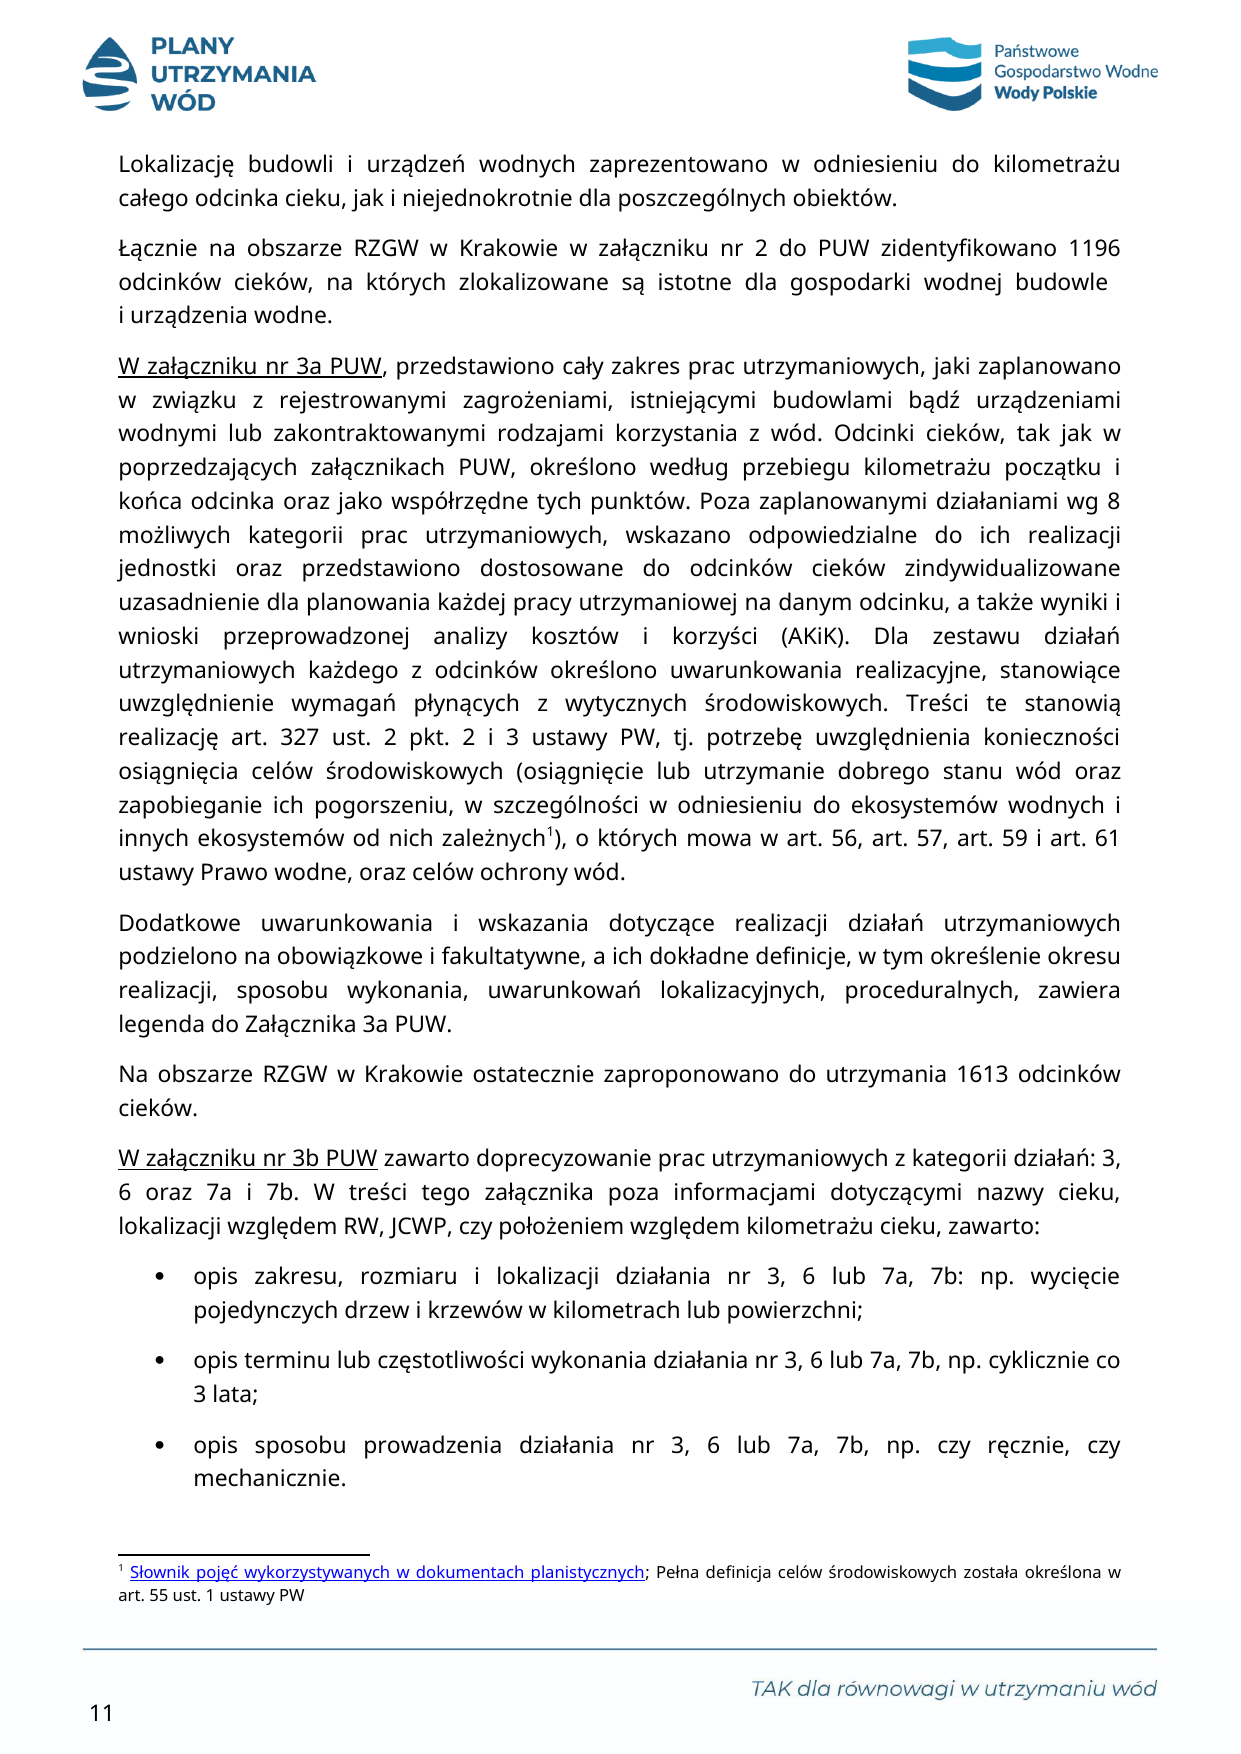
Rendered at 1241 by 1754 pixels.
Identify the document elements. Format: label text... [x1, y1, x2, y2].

text Dodatkowe uwarunkowania i wskazania dotyczące realizacji działań utrzymaniowych podzielono na obowiązkowe i fakultatywne, a ich dokładne definicje, w tym określenie okresu realizacji, sposobu wykonania, uwarunkowań lokalizacyjnych, proceduralnych, zawiera legenda do Załącznika 3a PUW. [118, 906, 1122, 1039]
list opis zakresu, rozmiaru i lokalizacji działania nr 3, 6 lub 7a, 7b: np. wycięcie pojedynczych drzew i krzewów w kilometrach lub powierzchni; [156, 1260, 1122, 1325]
text W załączniku nr 3b PUW zawarto doprecyzowanie prac utrzymaniowych z kategorii działań: 3, 6 oraz 7a i 7b. W treści tego załącznika poza informacjami dotyczącymi nazwy cieku, lokalizacji względem RW, JCWP, czy położeniem względem kilometrażu cieku, zawarto: [118, 1142, 1122, 1241]
list opis terminu lub częstotliwości wykonania działania nr 3, 6 lub 7a, 7b, np. cyklicznie co 3 lata; [156, 1344, 1122, 1409]
text W załączniku nr 3a PUW, przedstawiono cały zakres prac utrzymaniowych, jaki zaplanowano w związku z rejestrowanymi zagrożeniami, istniejącymi budowlami bądź urządzeniami wodnymi lub zakontraktowanymi rodzajami korzystania z wód. Odcinki cieków, tak jak w poprzedzających załącznikach PUW, określono według przebiegu kilometrażu początku i końca odcinka oraz jako współrzędne tych punktów. Poza zaplanowanymi działaniami wg 8 możliwych kategorii prac utrzymaniowych, wskazano odpowiedzialne do ich realizacji jednostki oraz przedstawiono dostosowane do odcinków cieków zindywidualizowane uzasadnienie dla planowania każdej pracy utrzymaniowej na danym odcinku, a także wyniki i wnioski przeprowadzonej analizy kosztów i korzyści (AKiK). Dla zestawu działań utrzymaniowych każdego z odcinków określono uwarunkowania realizacyjne, stanowiące uwzględnienie wymagań płynących z wytycznych środowiskowych. Treści te stanowią realizację art. 327 ust. 2 pkt. 2 i 3 ustawy PW, tj. potrzebę uwzględnienia konieczności osiągnięcia celów środowiskowych (osiągnięcie lub utrzymanie dobrego stanu wód oraz zapobieganie ich pogorszeniu, w szczególności w odniesieniu do ekosystemów wodnych i innych ekosystemów od nich zależnych), o których mowa w art. 56, art. 57, art. 59 i art. 61 ustawy Prawo wodne, oraz celów ochrony wód. [118, 350, 1122, 887]
picture [0, 0, 1241, 149]
list opis sposobu prowadzenia działania nr 3, 6 lub 7a, 7b, np. czy ręcznie, czy mechanicznie. [156, 1428, 1122, 1493]
text Łącznie na obszarze RZGW w Krakowie w załączniku nr 2 do PUW zidentyfikowano 1196 odcinków cieków, na których zlokalizowane są istotne dla gospodarki wodnej budowle i urządzenia wodne. [118, 232, 1122, 331]
picture [0, 1600, 1240, 1751]
text Na obszarze RZGW w Krakowie ostatecznie zaproponowano do utrzymania 1613 odcinków cieków. [118, 1058, 1122, 1123]
